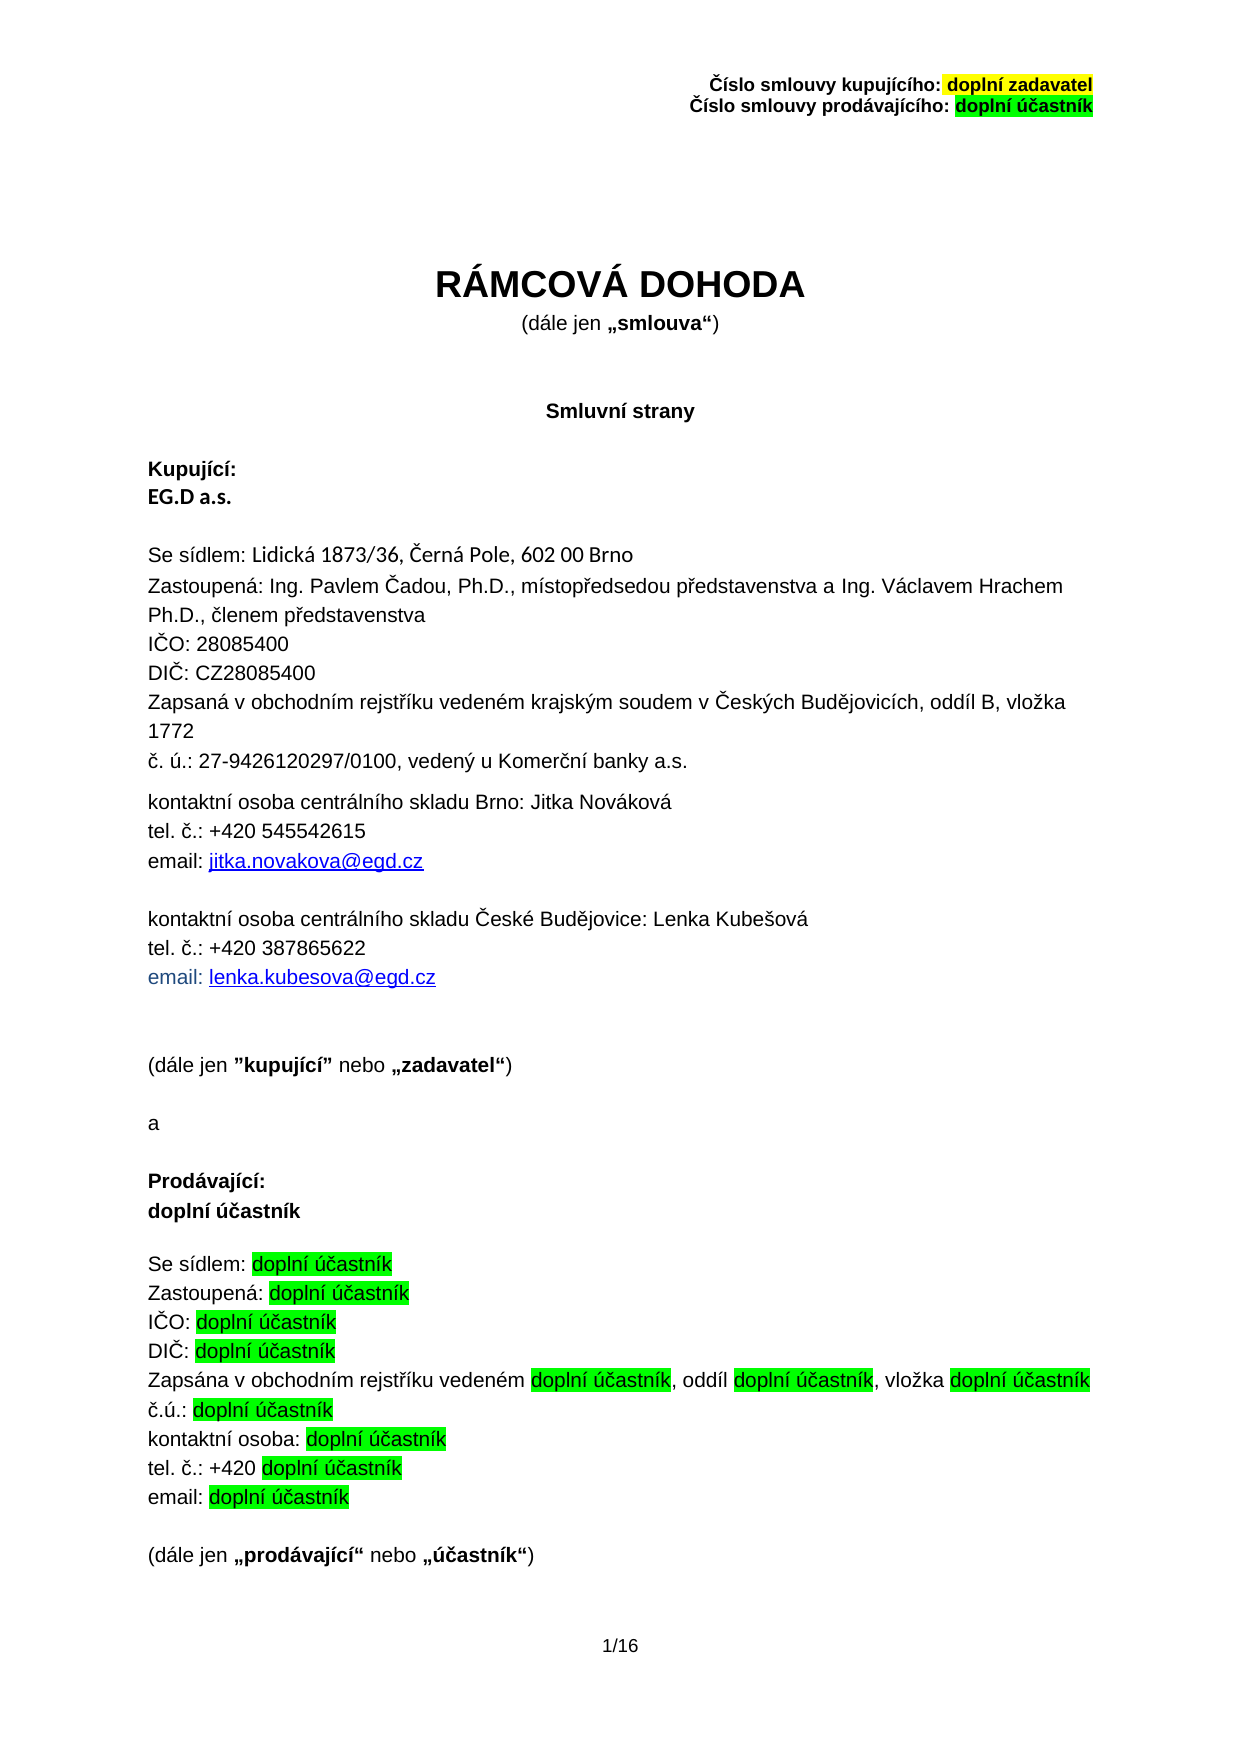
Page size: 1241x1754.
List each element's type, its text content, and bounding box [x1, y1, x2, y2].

text doplní účastník [148, 1193, 1093, 1222]
text č. ú.: 27-9426120297/0100, vedený u Komerční banky a.s. [148, 743, 1093, 772]
text EG.D a.s. [148, 481, 1093, 510]
text Zastoupená: Ing. Pavlem Čadou, Ph.D., místopředsedou představenstva a Ing. Václavem Hrachem Ph.D., členem představenstva [148, 568, 1093, 627]
text email: lenka.kubesova@egd.cz [148, 960, 1093, 989]
text email: doplní účastník [148, 1480, 1093, 1509]
text Se sídlem: doplní účastník [148, 1246, 1093, 1276]
text Kupující: [148, 452, 1093, 481]
text IČO: doplní účastník [148, 1305, 1093, 1334]
text kontaktní osoba: doplní účastník [148, 1421, 1093, 1451]
text a [148, 1106, 1093, 1135]
text email: jitka.novakova@egd.cz [148, 843, 1093, 872]
text Zapsaná v obchodním rejstříku vedeném krajským soudem v Českých Budějovicích, oddíl B, vložka 1772 [148, 685, 1093, 743]
text (dále jen „prodávající“ nebo „účastník“) [148, 1538, 1093, 1567]
text kontaktní osoba centrálního skladu Brno: Jitka Nováková [148, 785, 1093, 814]
text tel. č.: +420 387865622 [148, 931, 1093, 960]
text Smluvní strany [148, 393, 1093, 422]
text Se sídlem: Lidická 1873/36, Černá Pole, 602 00 Brno [148, 539, 1093, 568]
text Prodávající: [148, 1164, 1093, 1193]
text (dále jen ”kupující” nebo „zadavatel“) [148, 1047, 1093, 1077]
text Zastoupená: doplní účastník [148, 1276, 1093, 1305]
text IČO: 28085400 [148, 627, 1093, 656]
text tel. č.: +420 545542615 [148, 814, 1093, 843]
text DIČ: doplní účastník [148, 1334, 1093, 1363]
text DIČ: CZ28085400 [148, 656, 1093, 685]
text (dále jen „smlouva“) [148, 306, 1093, 335]
text tel. č.: +420 doplní účastník [148, 1451, 1093, 1480]
text RÁMCOVÁ DOHODA [148, 263, 1093, 306]
text Zapsána v obchodním rejstříku vedeném doplní účastník, oddíl doplní účastník, vložka doplní účastník [148, 1363, 1093, 1392]
text kontaktní osoba centrálního skladu České Budějovice: Lenka Kubešová [148, 902, 1093, 931]
text č.ú.: doplní účastník [148, 1392, 1093, 1421]
